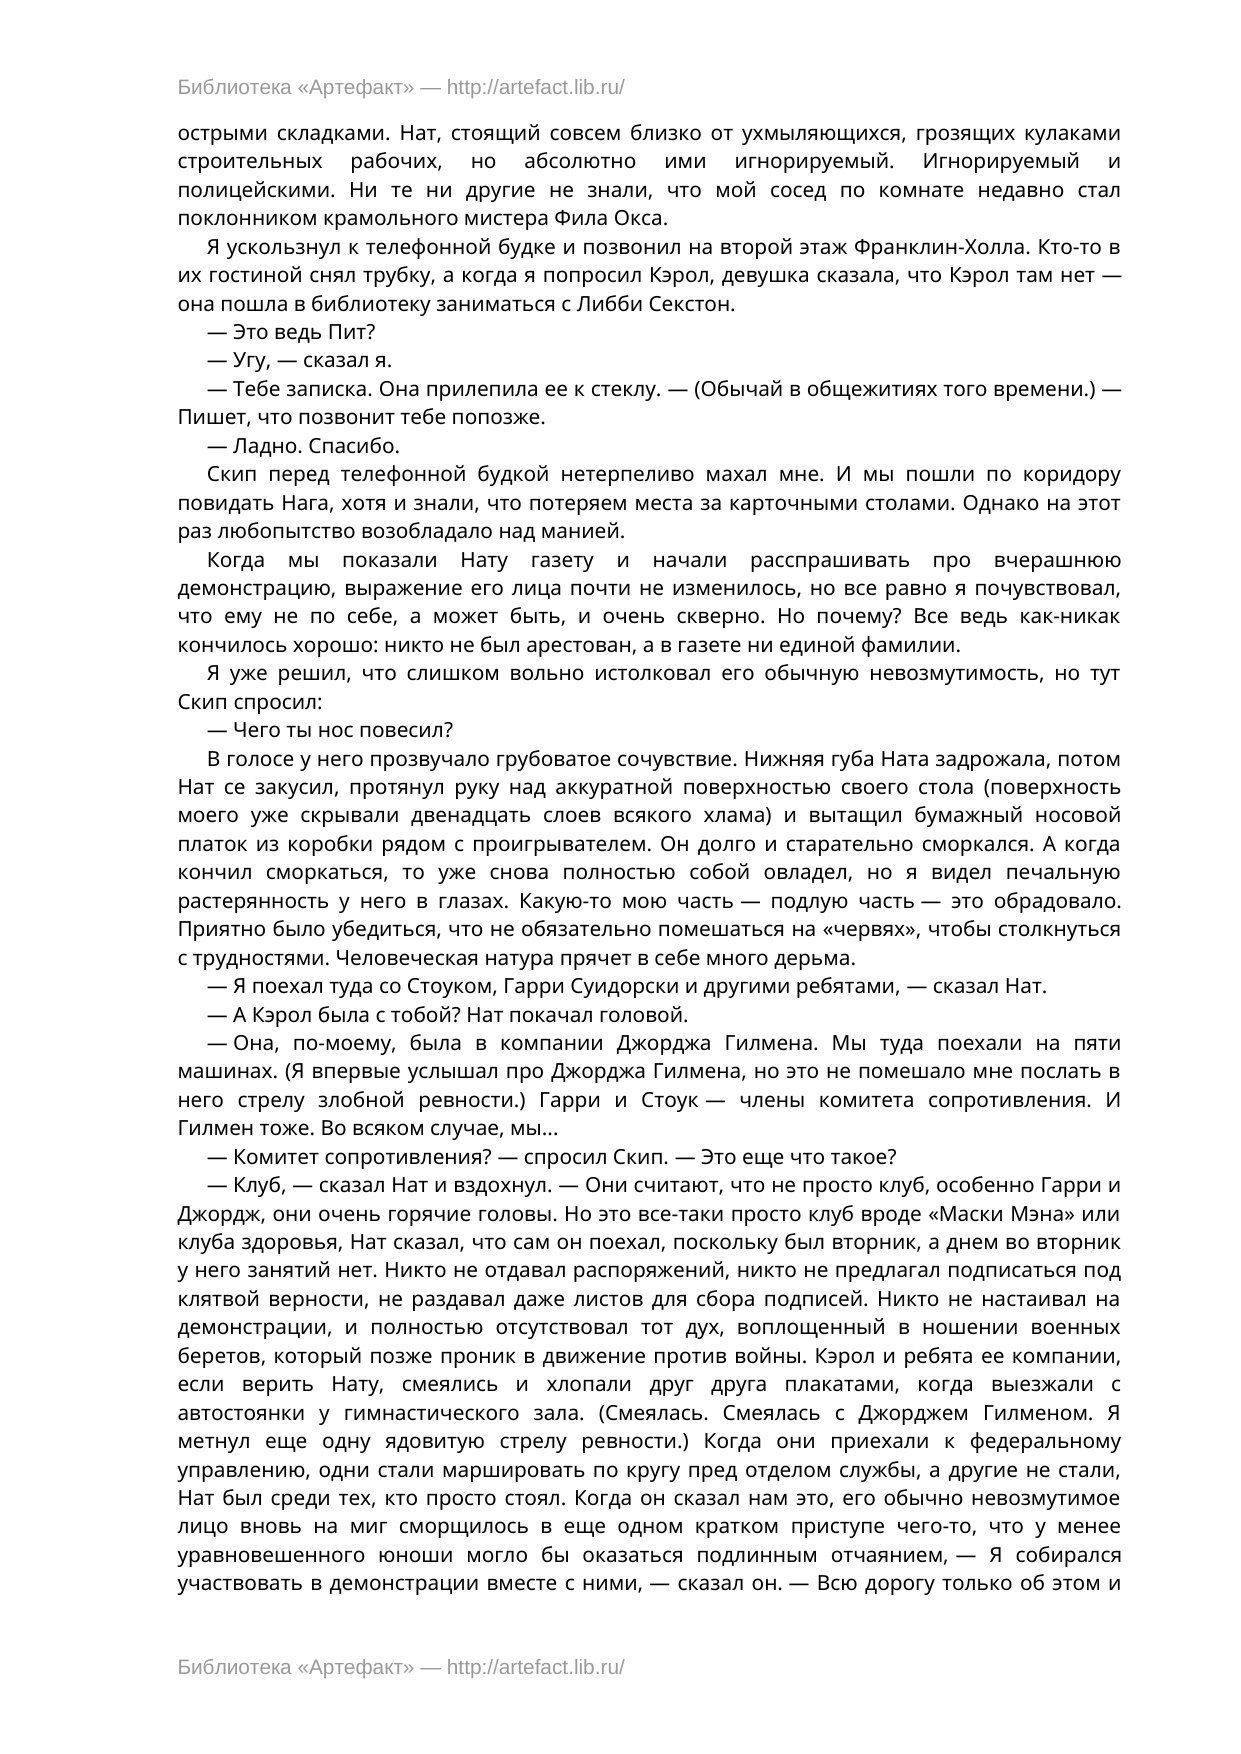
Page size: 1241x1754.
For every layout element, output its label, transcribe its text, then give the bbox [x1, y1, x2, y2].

text — Я поехал туда со Стоуком, Гарри Суидорски и другими ребятами, — сказал Нат. [177, 971, 1122, 1000]
text — Ладно. Спасибо. [177, 431, 1122, 459]
text — Она, по-моему, была в компании Джорджа Гилмена. Мы туда поехали на пяти машинах. (Я впервые услышал про Джорджа Гилмена, но это не помешало мне послать в него стрелу злобной ревности.) Гарри и Стоук — члены комитета сопротивления. И Гилмен тоже. Во всяком случае, мы... [177, 1028, 1122, 1142]
text — Комитет сопротивления? — спросил Скип. — Это еще что такое? [177, 1142, 1122, 1170]
text — Угу, — сказал я. [177, 346, 1122, 374]
text Я ускользнул к телефонной будке и позвонил на второй этаж Франклин-Холла. Кто-то в их гостиной снял трубку, а когда я попросил Кэрол, девушка сказала, что Кэрол там нет — она пошла в библиотеку заниматься с Либби Секстон. [177, 232, 1122, 317]
text Когда мы показали Нату газету и начали расспрашивать про вчерашнюю демонстрацию, выражение его лица почти не изменилось, но все равно я почувствовал, что ему не по себе, а может быть, и очень скверно. Но почему? Все ведь как-никак кончилось хорошо: никто не был арестован, а в газете ни единой фамилии. [177, 545, 1122, 658]
text — Тебе записка. Она прилепила ее к стеклу. — (Обычай в общежитиях того времени.) — Пишет, что позвонит тебе попозже. [177, 374, 1122, 431]
text В голосе у него прозвучало грубоватое сочувствие. Нижняя губа Ната задрожала, потом Нат се закусил, протянул руку над аккуратной поверхностью своего стола (поверхность моего уже скрывали двенадцать слоев всякого хлама) и вытащил бумажный носовой платок из коробки рядом с проигрывателем. Он долго и старательно сморкался. А когда кончил сморкаться, то уже снова полностью собой овладел, но я видел печальную растерянность у него в глазах. Какую-то мою часть — подлую часть — это обрадовало. Приятно было убедиться, что не обязательно помешаться на «червях», чтобы столкнуться с трудностями. Человеческая натура прячет в себе много дерьма. [177, 744, 1122, 971]
text — Чего ты нос повесил? [177, 715, 1122, 744]
text Я уже решил, что слишком вольно истолковал его обычную невозмутимость, но тут Скип спросил: [177, 658, 1122, 715]
text — А Кэрол была с тобой? Нат покачал головой. [177, 1000, 1122, 1028]
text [177, 118, 1122, 232]
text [177, 1170, 1122, 1597]
text — Это ведь Пит? [177, 317, 1122, 346]
text Скип перед телефонной будкой нетерпеливо махал мне. И мы пошли по коридору повидать Нага, хотя и знали, что потеряем места за карточными столами. Однако на этот раз любопытство возобладало над манией. [177, 459, 1122, 545]
